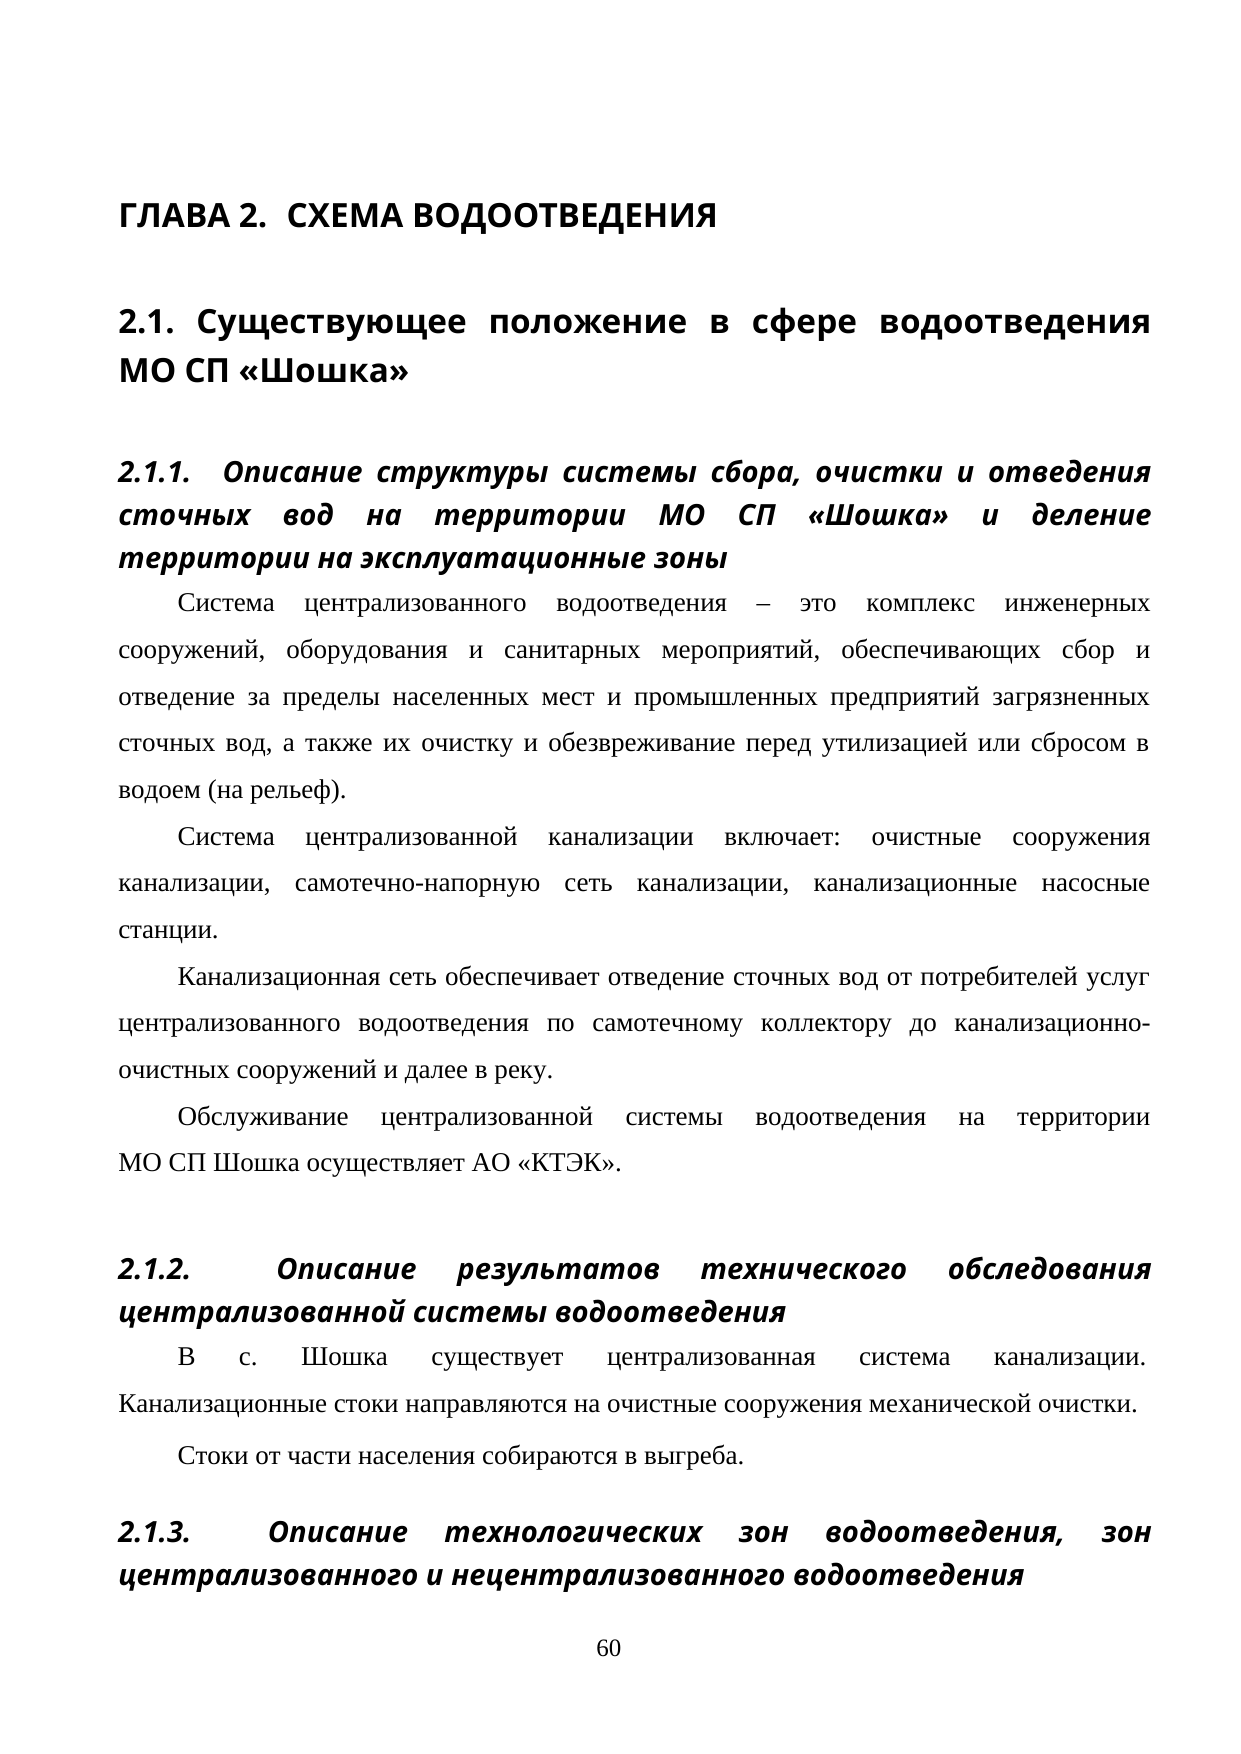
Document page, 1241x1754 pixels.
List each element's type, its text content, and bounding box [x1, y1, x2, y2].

text Стоки от части населения собираются в выгреба. [118, 1439, 1147, 1470]
subtitle ГЛАВА 2. СХЕМА ВОДООТВЕДЕНИЯ [118, 192, 1152, 238]
subtitle 2.1.2. Описание результатов технического обследования централизованной системы водоотведения [118, 1248, 1152, 1331]
text Обслуживание централизованной системы водоотведения на территории МО СП Шошка осуществляет АО «КТЭК». [118, 1100, 1152, 1177]
text Система централизованной канализации включает: очистные сооружения канализации, самотечно-напорную сеть канализации, канализационные насосные станции. [118, 820, 1152, 944]
subtitle 2.1. Существующее положение в сфере водоотведения МО СП «Шошка» [118, 297, 1152, 392]
subtitle 2.1.1. Описание структуры системы сбора, очистки и отведения сточных вод на территории МО СП «Шошка» и деление территории на эксплуатационные зоны [118, 452, 1152, 577]
text Система централизованного водоотведения – это комплекс инженерных сооружений, оборудования и санитарных мероприятий, обеспечивающих сбор и отведение за пределы населенных мест и промышленных предприятий загрязненных сточных вод, а также их очистку и обезвреживание перед утилизацией или сбросом в водоем (на рельеф). [118, 586, 1152, 804]
text Канализационная сеть обеспечивает отведение сточных вод от потребителей услуг централизованного водоотведения по самотечному коллектору до канализационно-очистных сооружений и далее в реку. [118, 960, 1152, 1084]
text В с. Шошка существует централизованная система канализации. Канализационные стоки направляются на очистные сооружения механической очистки. [118, 1340, 1147, 1418]
subtitle 2.1.3. Описание технологических зон водоотведения, зон централизованного и нецентрализованного водоотведения [118, 1511, 1152, 1593]
